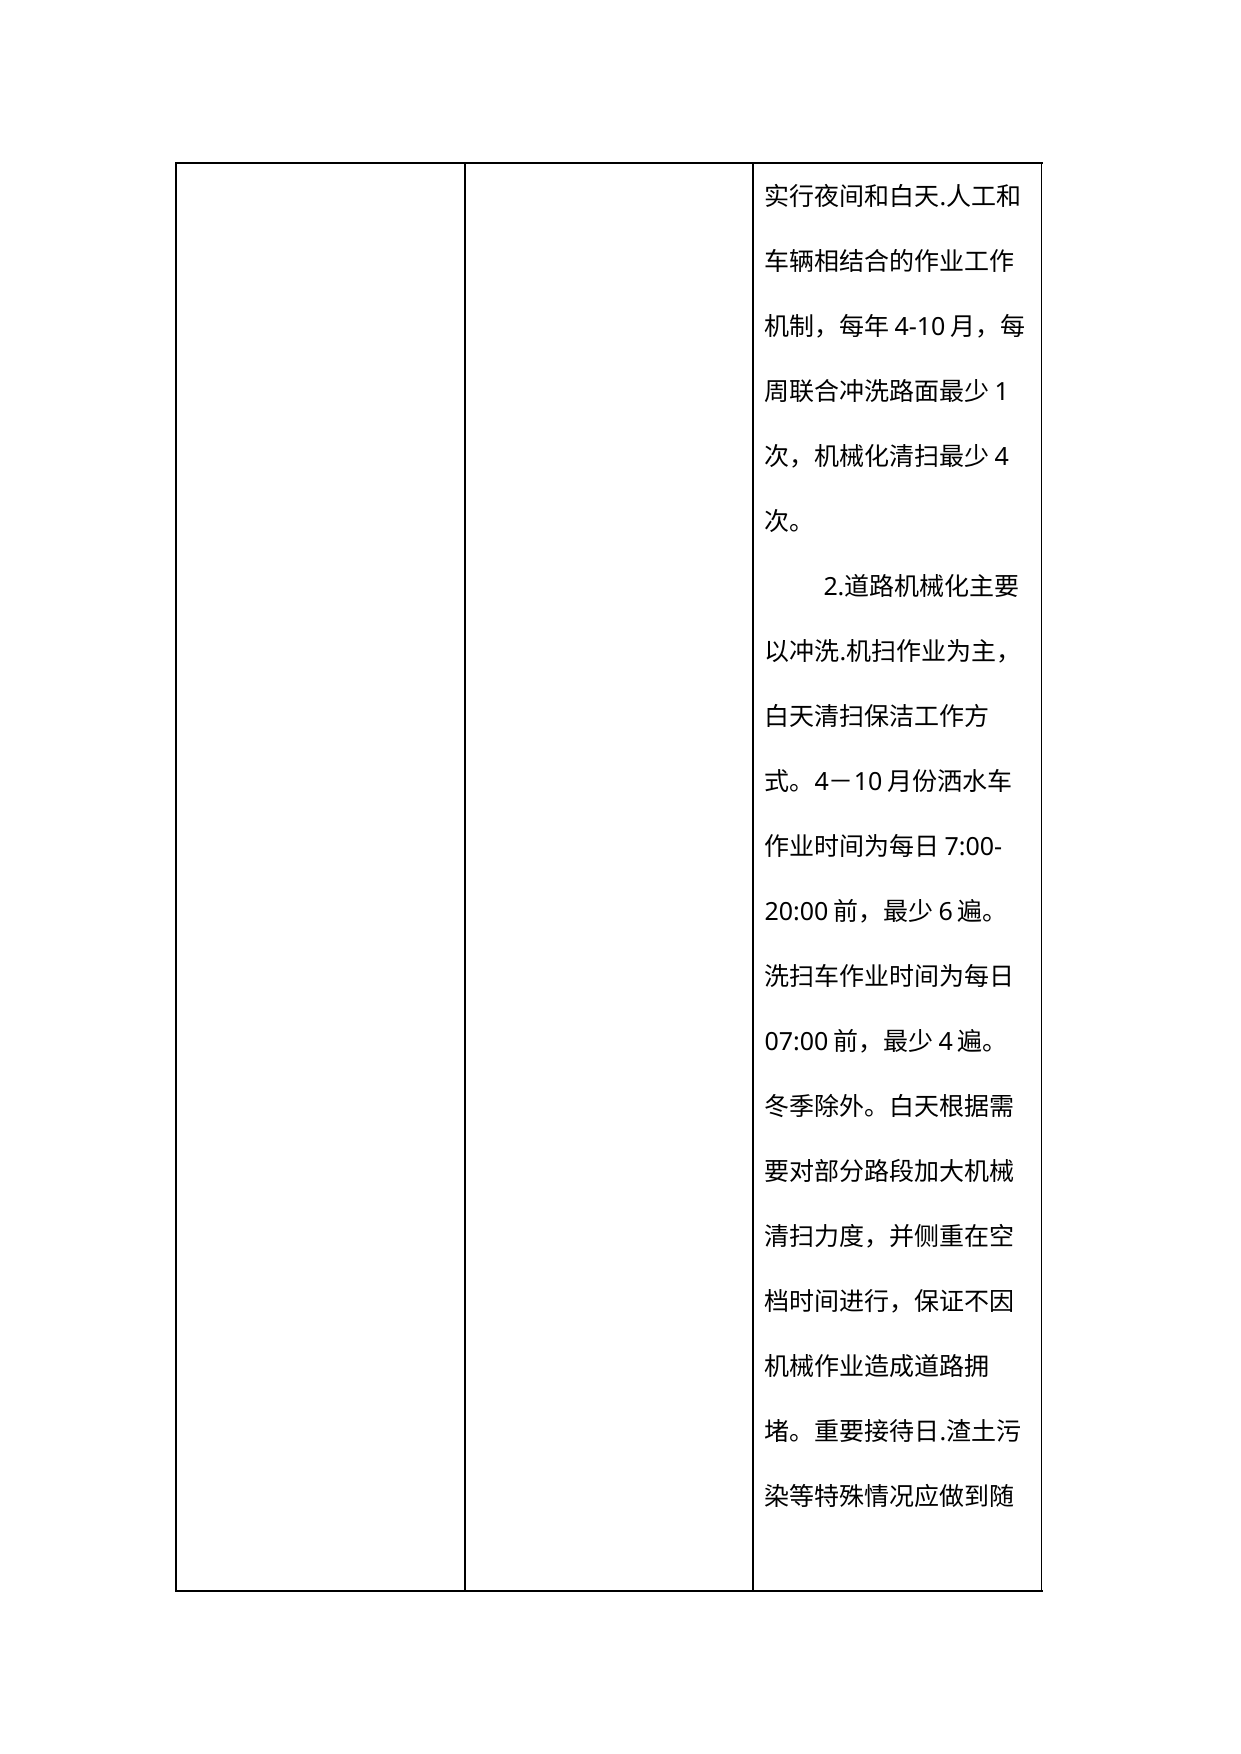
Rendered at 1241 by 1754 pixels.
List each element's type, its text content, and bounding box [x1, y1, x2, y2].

table_cell 6 [177, 164, 464, 1590]
table_cell [466, 164, 752, 1590]
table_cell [754, 164, 1041, 1590]
